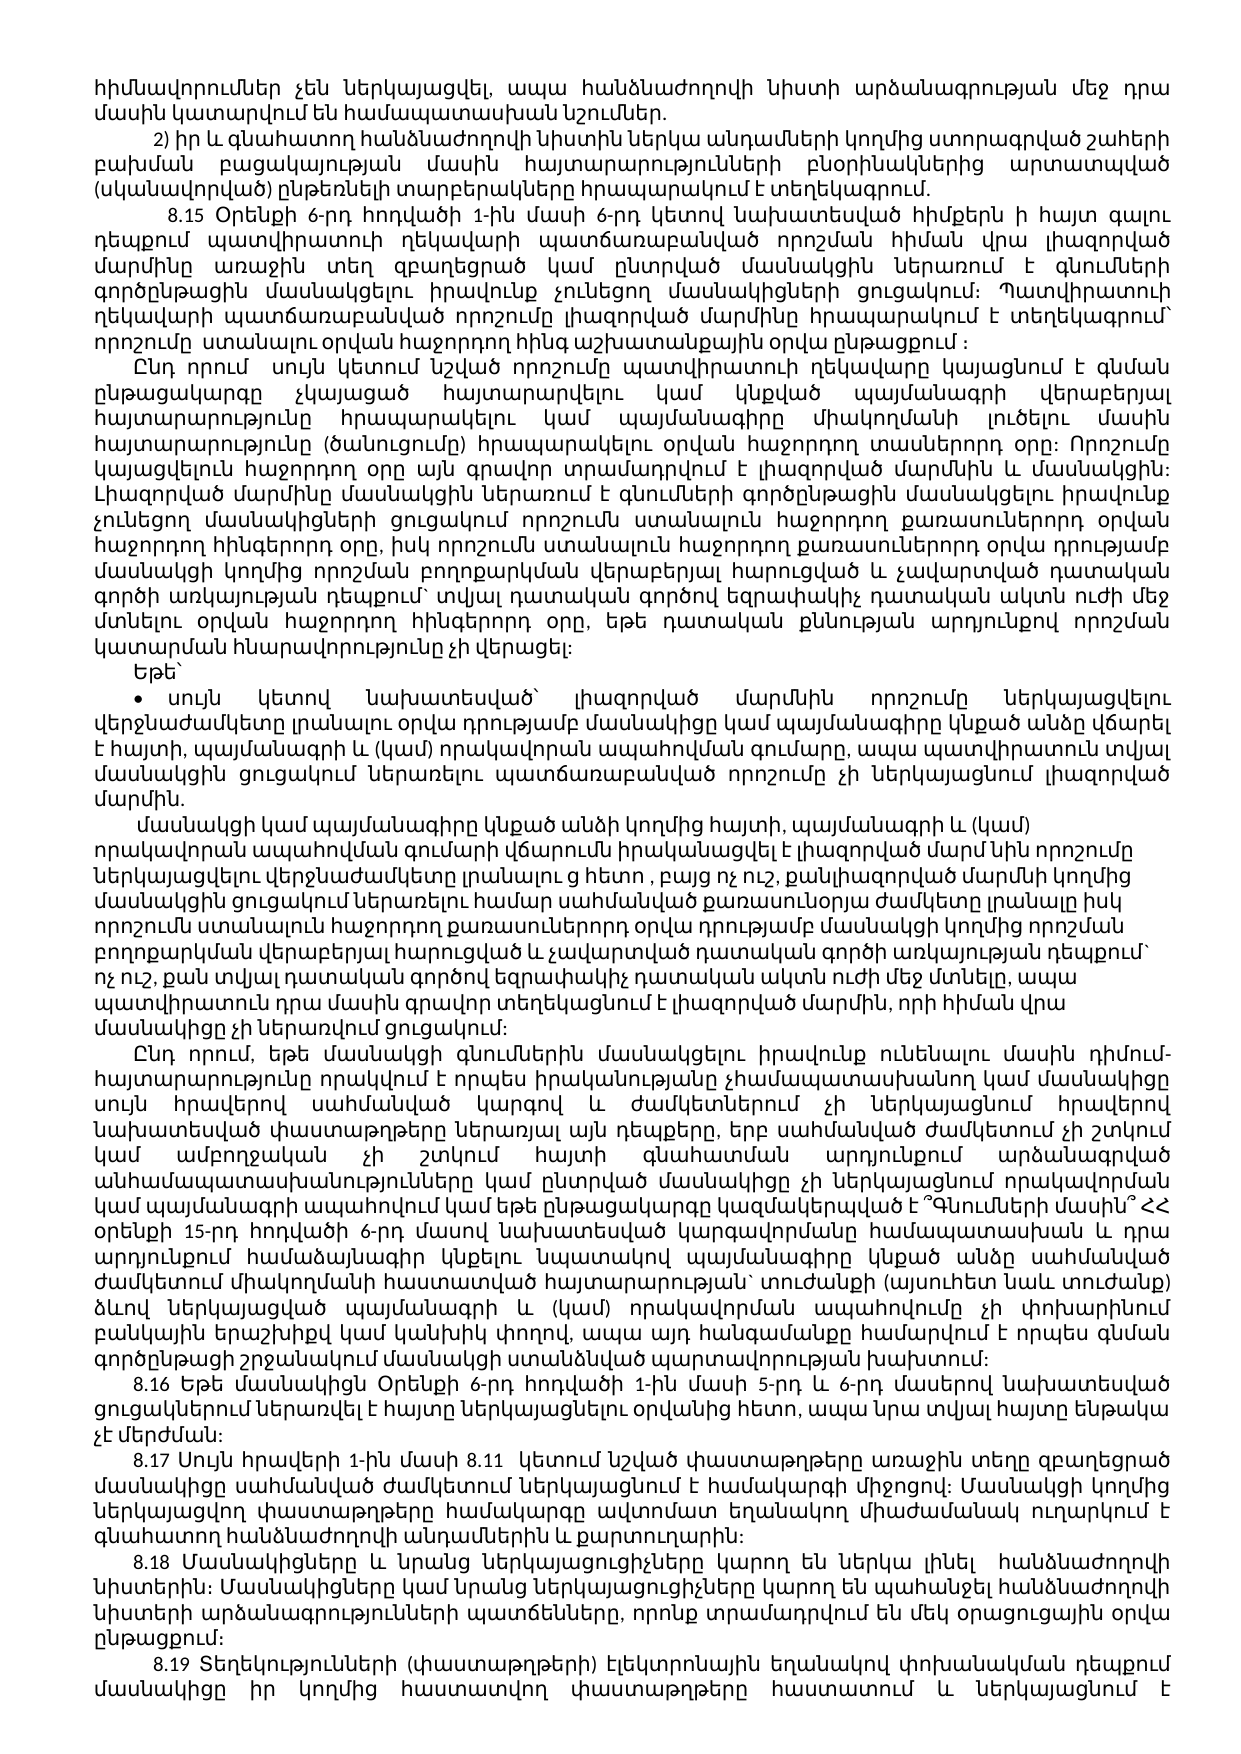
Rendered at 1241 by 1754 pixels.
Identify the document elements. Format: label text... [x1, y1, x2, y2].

text 8.17 Սույն հրավերի 1-ին մասի 8.11 կետում նշված փաստաթղթերը առաջին տեղը զբաղեցրած մասնակիցը սահմանված ժամկետում ներկայացնում է համակարգի միջոցով: Մասնակցի կողմից ներկայացվող փաստաթղթերը համակարգը ավտոմատ եղանակող միաժամանակ ուղարկում է գնահատող հանձնաժողովի անդամներին և քարտուղարին: [94, 1447, 1171, 1549]
text 8.18 Մասնակիցները և նրանց ներկայացուցիչները կարող են ներկա լինել հանձնաժողովի նիստերին։ Մասնակիցները կամ նրանց ներկայացուցիչները կարող են պահանջել հանձնաժողովի նիստերի արձանագրությունների պատճենները, որոնք տրամադրվում են մեկ օրացուցային օրվա ընթացքում։ [94, 1549, 1171, 1651]
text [94, 75, 1171, 126]
text մասնակցի կամ պայմանագիրը կնքած անձի կողմից հայտի, պայմանագրի և (կամ) որակավորան ապահովման գումարի վճարումն իրականացվել է լիազորված մարմ նին որոշումը ներկայացվելու վերջնաժամկետը լրանալու ց հետո , բայց ոչ ուշ, քանլիազորված մարմնի կողմից մասնակցին ցուցակում ներառելու համար սահմանված քառասունօրյա ժամկետը լրանալը իսկ որոշումն ստանալուն հաջորդող քառասուներորդ օրվա դրությամբ մասնակցի կողմից որոշման բողոքարկման վերաբերյալ հարուցված և չավարտված դատական գործի առկայության դեպքում` ոչ ուշ, քան տվյալ դատական գործով եզրափակիչ դատական ակտն ուժի մեջ մտնելը, ապա պատվիրատուն դրա մասին գրավոր տեղեկացնում է լիազորված մարմին, որի հիման վրա մասնակիցը չի ներառվում ցուցակում: [94, 812, 1171, 1041]
text Եթե՝ [94, 659, 1171, 685]
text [94, 1651, 1171, 1702]
text 8.15 Օրենքի 6-րդ հոդվածի 1-ին մասի 6-րդ կետով նախատեսված հիմքերն ի հայտ գալու դեպքում պատվիրատուի ղեկավարի պատճառաբանված որոշման հիման վրա լիազորված մարմինը առաջին տեղ զբաղեցրած կամ ընտրված մասնակցին ներառում է գնումների գործընթացին մասնակցելու իրավունք չունեցող մասնակիցների ցուցակում։ Պատվիրատուի ղեկավարի պատճառաբանված որոշումը լիազորված մարմինը հրապարակում է տեղեկագրում՝ որոշումը ստանալու օրվան հաջորդող հինգ աշխատանքային օրվա ընթացքում ։ [94, 202, 1171, 354]
text 2) իր և գնահատող հանձնաժողովի նիստին ներկա անդամների կողմից ստորագրված շահերի բախման բացակայության մասին հայտարարությունների բնօրինակներից արտատպված (սկանավորված) ընթեռնելի տարբերակները հրապարակում է տեղեկագրում. [94, 126, 1171, 202]
text Ընդ որում, եթե մասնակցի գնումներին մասնակցելու իրավունք ունենալու մասին դիմում-հայտարարությունը որակվում է որպես իրականությանը չհամապատասխանող կամ մասնակիցը սույն հրավերով սահմանված կարգով և ժամկետներում չի ներկայացնում հրավերով նախատեսված փաստաթղթերը ներառյալ այն դեպքերը, երբ սահմանված ժամկետում չի շտկում կամ ամբողջական չի շտկում հայտի գնահատման արդյունքում արձանագրված անհամապատասխանությունները կամ ընտրված մասնակիցը չի ներկայացնում որակավորման կամ պայմանագրի ապահովում կամ եթե ընթացակարգը կազմակերպված է ՞Գնումների մասին՞ ՀՀ օրենքի 15-րդ հոդվածի 6-րդ մասով նախատեսված կարգավորմանը համապատասխան և դրա արդյունքում համաձայնագիր կնքելու նպատակով պայմանագիրը կնքած անձը սահմանված ժամկետում միակողմանի հաստատված հայտարարության` տուժանքի (այսուհետ նաև տուժանք) ձևով ներկայացված պայմանագրի և (կամ) որակավորման ապահովումը չի փոխարինում բանկային երաշխիքվ կամ կանխիկ փողով, ապա այդ հանգամանքը համարվում է որպես գնման գործընթացի շրջանակում մասնակցի ստանձնված պարտավորության խախտում: [94, 1041, 1171, 1371]
text 8.16 Եթե մասնակիցն Օրենքի 6-րդ հոդվածի 1-ին մասի 5-րդ և 6-րդ մասերով նախատեսված ցուցակներում ներառվել է հայտը ներկայացնելու օրվանից հետո, ապա նրա տվյալ հայտը ենթակա չէ մերժման: [94, 1371, 1171, 1447]
text • սույն կետով նախատեսված՝ լիազորված մարմնին որոշումը ներկայացվելու վերջնաժամկետը լրանալու օրվա դրությամբ մասնակիցը կամ պայմանագիրը կնքած անձը վճարել է հայտի, պայմանագրի և (կամ) որակավորան ապահովման գումարը, ապա պատվիրատուն տվյալ մասնակցին ցուցակում ներառելու պատճառաբանված որոշումը չի ներկայացնում լիազորված մարմին. [94, 685, 1171, 812]
text Ընդ որում սույն կետում նշված որոշումը պատվիրատուի ղեկավարը կայացնում է գնման ընթացակարգը չկայացած հայտարարվելու կամ կնքված պայմանագրի վերաբերյալ հայտարարությունը հրապարակելու կամ պայմանագիրը միակողմանի լուծելու մասին հայտարարությունը (ծանուցումը) հրապարակելու օրվան հաջորդող տասներորդ օրը: Որոշումը կայացվելուն հաջորդող օրը այն գրավոր տրամադրվում է լիազորված մարմնին և մասնակցին: Լիազորված մարմինը մասնակցին ներառում է գնումների գործընթացին մասնակցելու իրավունք չունեցող մասնակիցների ցուցակում որոշումն ստանալուն հաջորդող քառասուներորդ օրվան հաջորդող հինգերորդ օրը, իսկ որոշումն ստանալուն հաջորդող քառասուներորդ օրվա դրությամբ մասնակցի կողմից որոշման բողոքարկման վերաբերյալ հարուցված և չավարտված դատական գործի առկայության դեպքում` տվյալ դատական գործով եզրափակիչ դատական ակտն ուժի մեջ մտնելու օրվան հաջորդող հինգերորդ օրը, եթե դատական քննության արդյունքով որոշման կատարման հնարավորությունը չի վերացել: [94, 354, 1171, 659]
